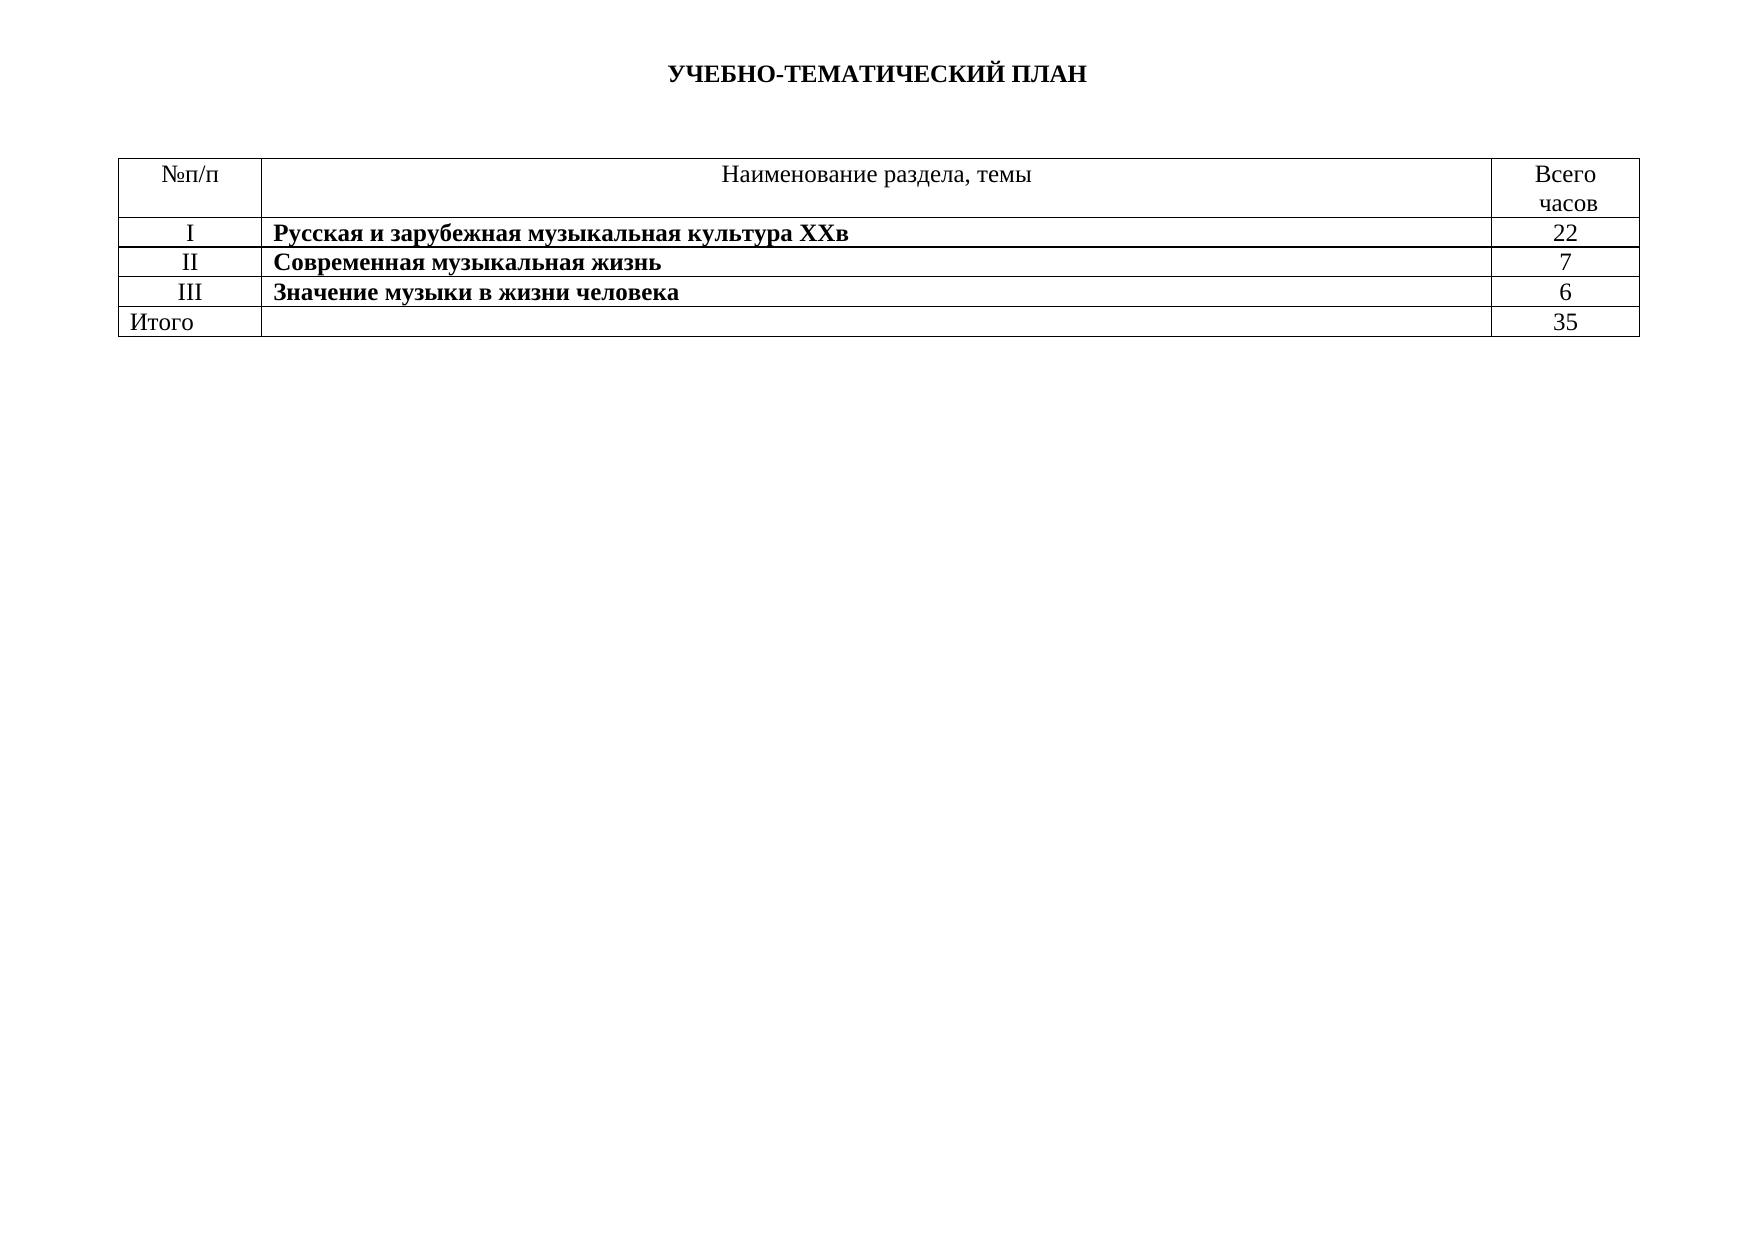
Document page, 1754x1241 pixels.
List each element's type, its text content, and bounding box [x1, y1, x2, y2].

table_cell Значение музыки в жизни человека [262, 277, 1491, 306]
table_cell [262, 307, 1491, 336]
table_cell 35 [1492, 307, 1639, 336]
table_cell Русская и зарубежная музыкальная культура XXв [262, 218, 1491, 246]
table_cell 22 [1492, 218, 1639, 246]
table_header №п/п [119, 159, 261, 217]
table_cell Итого [119, 307, 261, 336]
text УЧЕБНО-ТЕМАТИЧЕСКИЙ ПЛАН [118, 59, 1636, 88]
table_cell 7 [1492, 248, 1639, 276]
table_cell 6 [1492, 277, 1639, 306]
table_cell III [119, 277, 261, 306]
table_header Всего часов [1492, 159, 1639, 217]
table_cell II [119, 248, 261, 276]
table_header Наименование раздела, темы [262, 159, 1491, 217]
table_cell Современная музыкальная жизнь [262, 248, 1491, 276]
table_cell I [119, 218, 261, 246]
